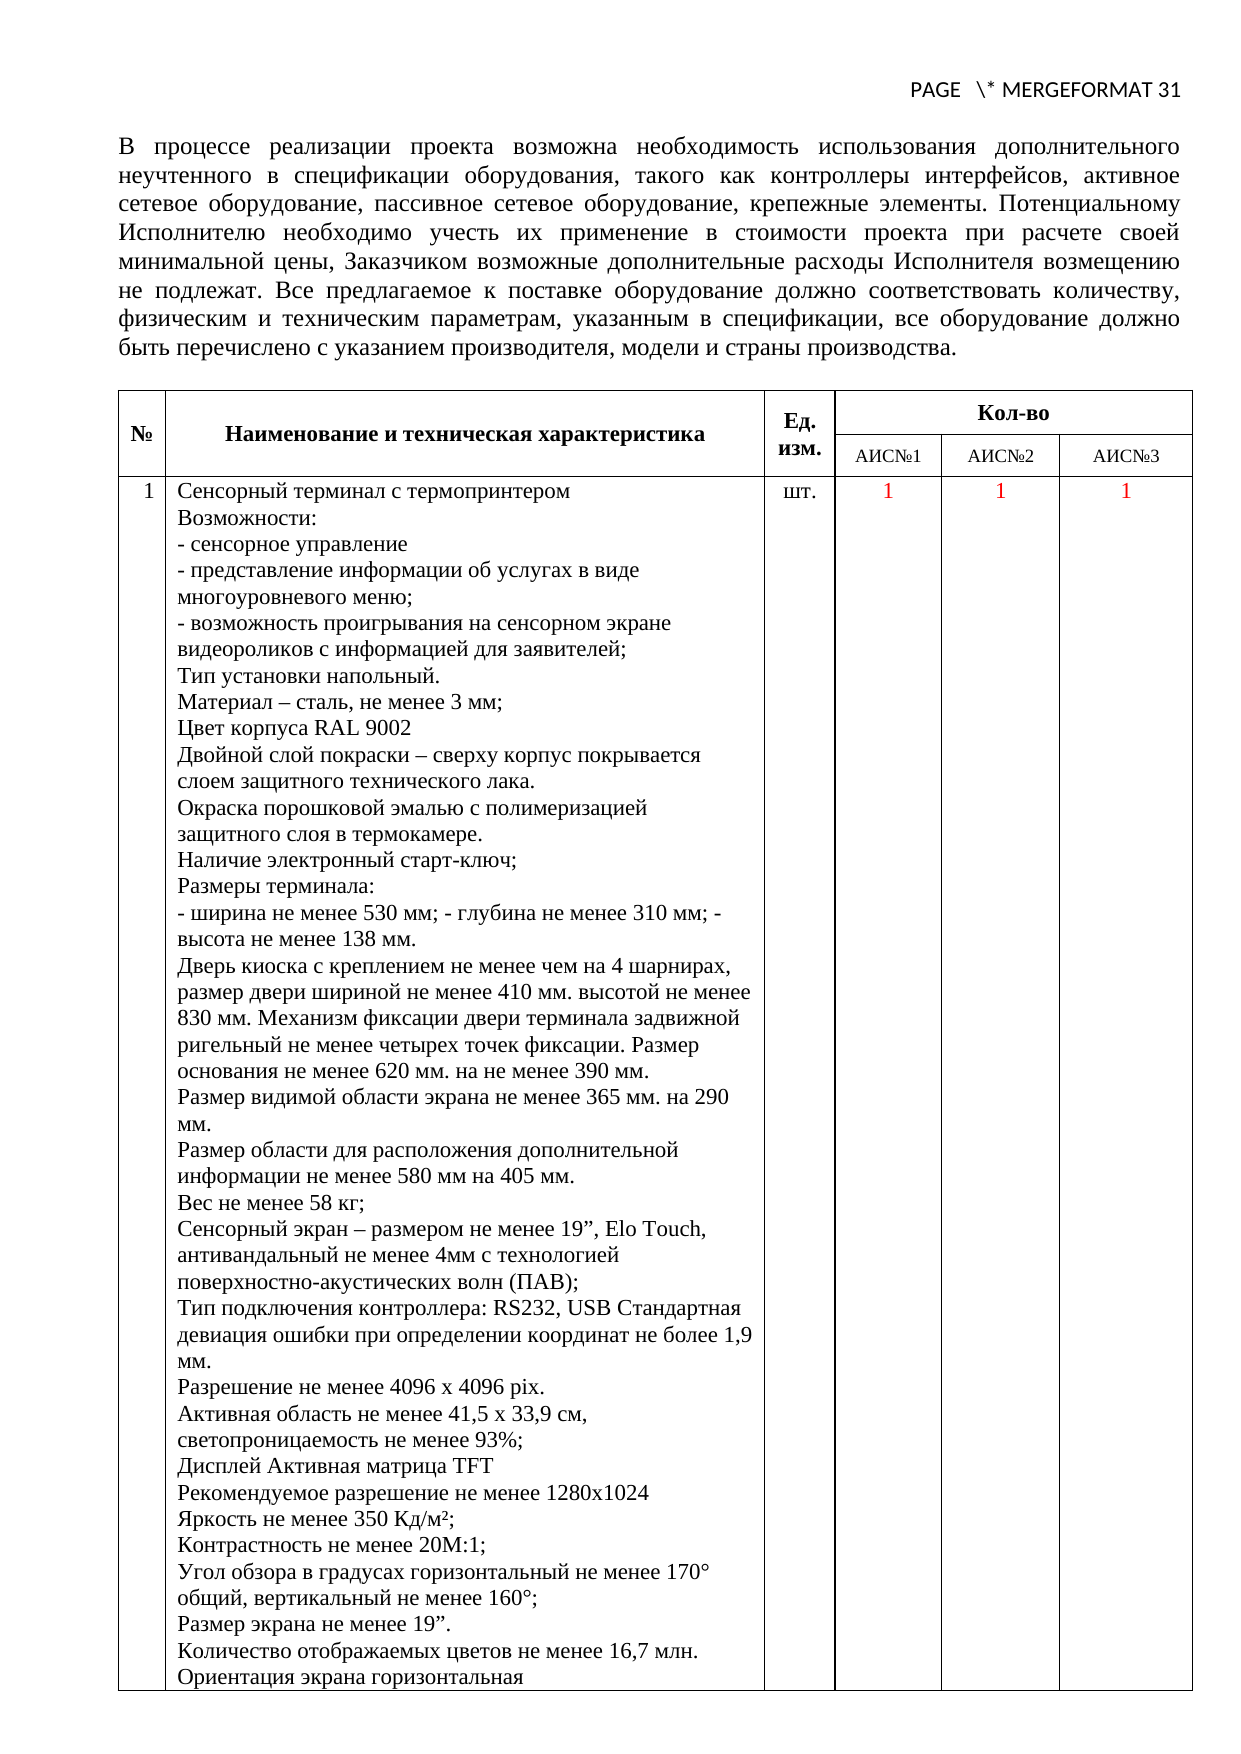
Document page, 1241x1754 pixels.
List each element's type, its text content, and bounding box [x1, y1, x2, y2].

table_cell 1 [942, 477, 1059, 1689]
table_header Наименование и техническая характеристика [166, 391, 764, 476]
table_cell 1 [119, 477, 165, 1689]
table_cell 1 [836, 477, 941, 1689]
table_cell шт. [765, 477, 834, 1689]
table_cell АИС№3 [1060, 435, 1192, 476]
table_header Ед. изм. [765, 391, 834, 476]
table_cell АИС№1 [836, 435, 941, 476]
table_header Кол-во [836, 391, 1192, 433]
table_header № [119, 391, 165, 476]
text В процессе реализации проекта возможна необходимость использования дополнительного неучтенного в спецификации оборудования, такого как контроллеры интерфейсов, активное сетевое оборудование, пассивное сетевое оборудование, крепежные элементы. Потенциальному Исполнителю необходимо учесть их применение в стоимости проекта при расчете своей минимальной цены, Заказчиком возможные дополнительные расходы Исполнителя возмещению не подлежат. Все предлагаемое к поставке оборудование должно соответствовать количеству, физическим и техническим параметрам, указанным в спецификации, все оборудование должно быть перечислено с указанием производителя, модели и страны производства. [118, 131, 1181, 361]
table_cell 1 [1060, 477, 1192, 1689]
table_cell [166, 477, 764, 1689]
table_cell АИС№2 [942, 435, 1059, 476]
